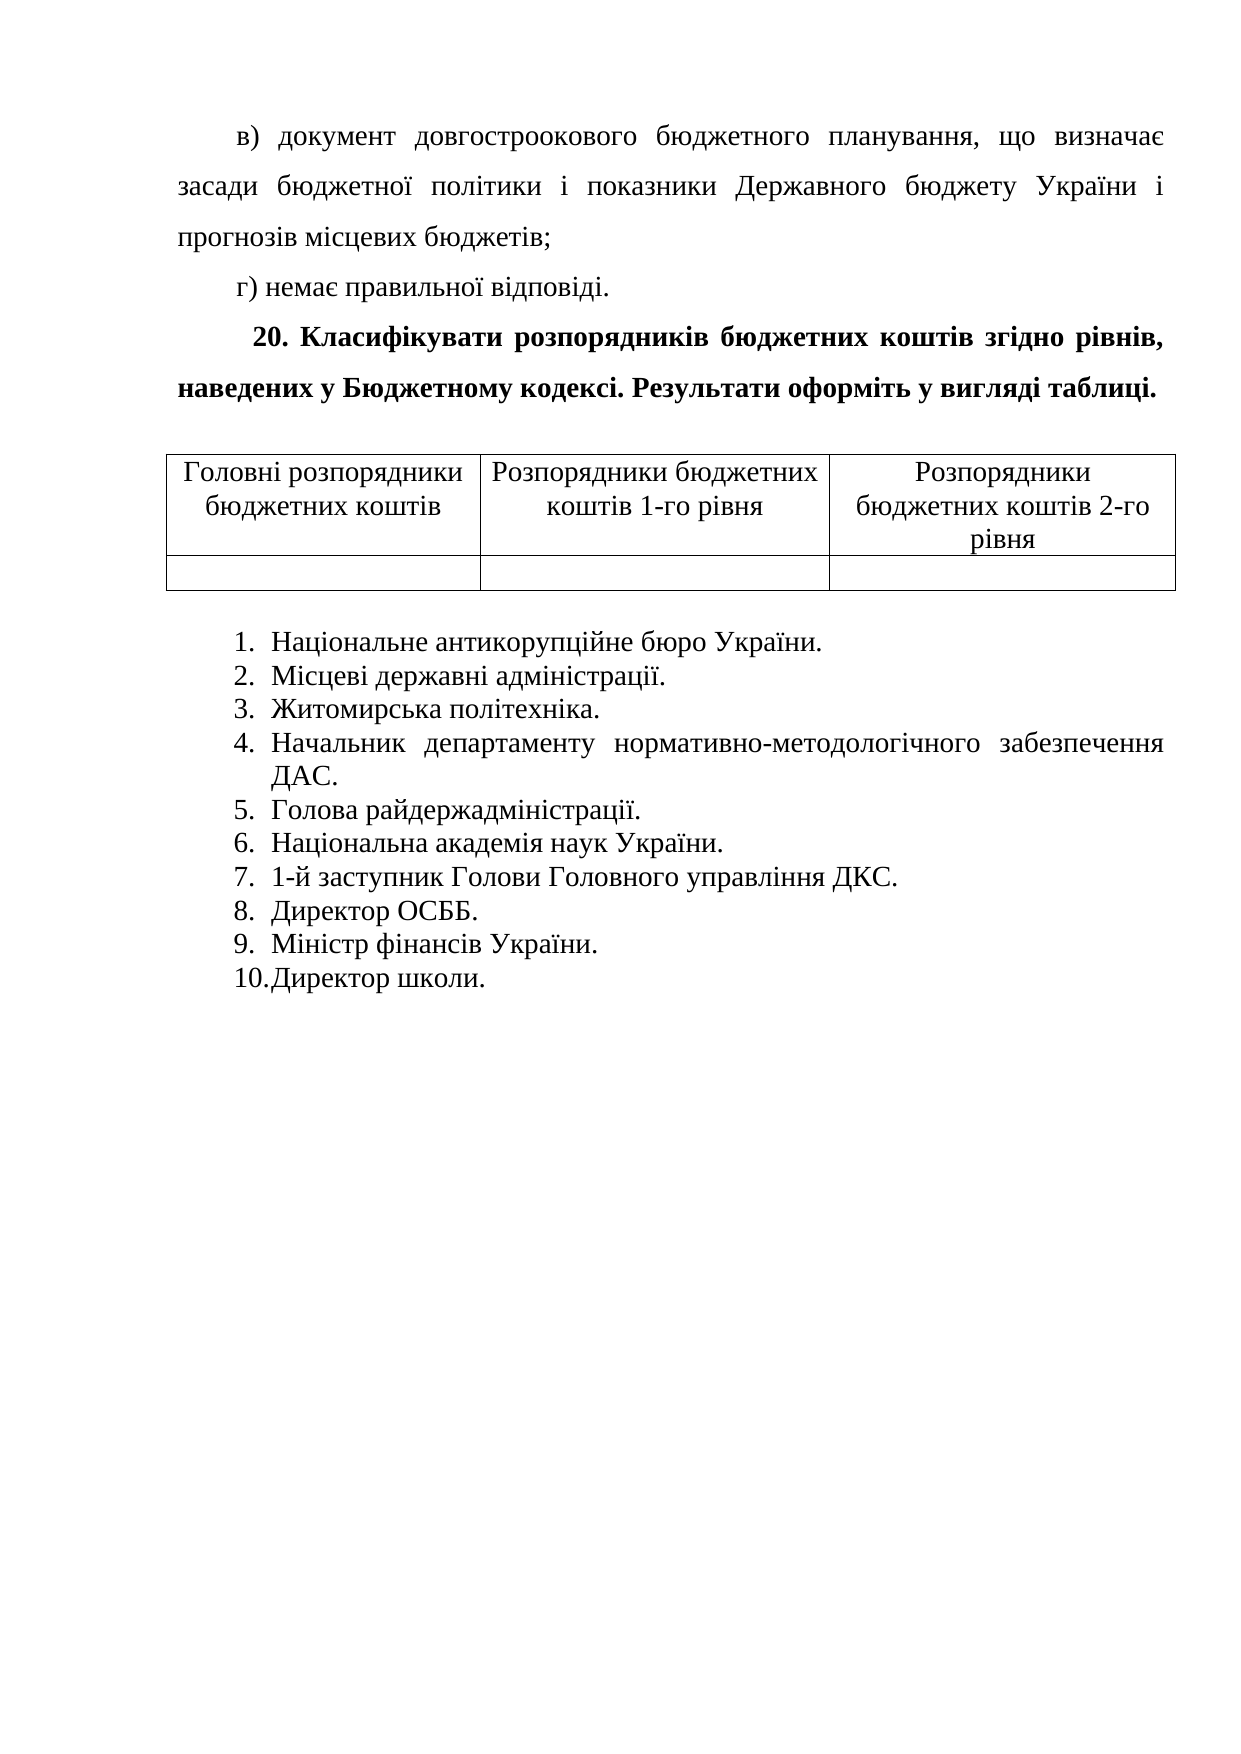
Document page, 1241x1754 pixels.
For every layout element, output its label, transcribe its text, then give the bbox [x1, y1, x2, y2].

list Національне антикорупційне бюро України. [233, 624, 1164, 658]
list 1-й заступник Голови Головного управління ДКС. [233, 859, 1164, 893]
table_header Розпорядники бюджетних коштів 2-го рівня [830, 455, 1175, 555]
list Національна академія наук України. [233, 826, 1164, 859]
list Місцеві державні адміністрації. [233, 658, 1164, 691]
table_cell [167, 556, 480, 590]
text г) немає правильної відповіді. [177, 269, 1164, 303]
list Начальник департаменту нормативно-методологічного забезпечення ДАС. [233, 725, 1164, 792]
table_cell [830, 556, 1175, 590]
text 20. Класифікувати розпорядників бюджетних коштів згідно рівнів, наведених у Бюджетному кодексі. Результати оформіть у вигляді таблиці. [177, 319, 1164, 403]
table_header Головні розпорядники бюджетних коштів [167, 455, 480, 555]
list Міністр фінансів України. [233, 926, 1164, 960]
list Житомирська політехніка. [233, 691, 1164, 725]
list Директор школи. [233, 960, 1164, 993]
table_header Розпорядники бюджетних коштів 1-го рівня [481, 455, 829, 555]
table_cell [481, 556, 829, 590]
list Директор ОСББ. [233, 893, 1164, 926]
text в) документ довгостроокового бюджетного планування, що визначає засади бюджетної політики і показники Державного бюджету України і прогнозів місцевих бюджетів; [177, 118, 1164, 252]
list Голова райдержадміністрації. [233, 792, 1164, 826]
